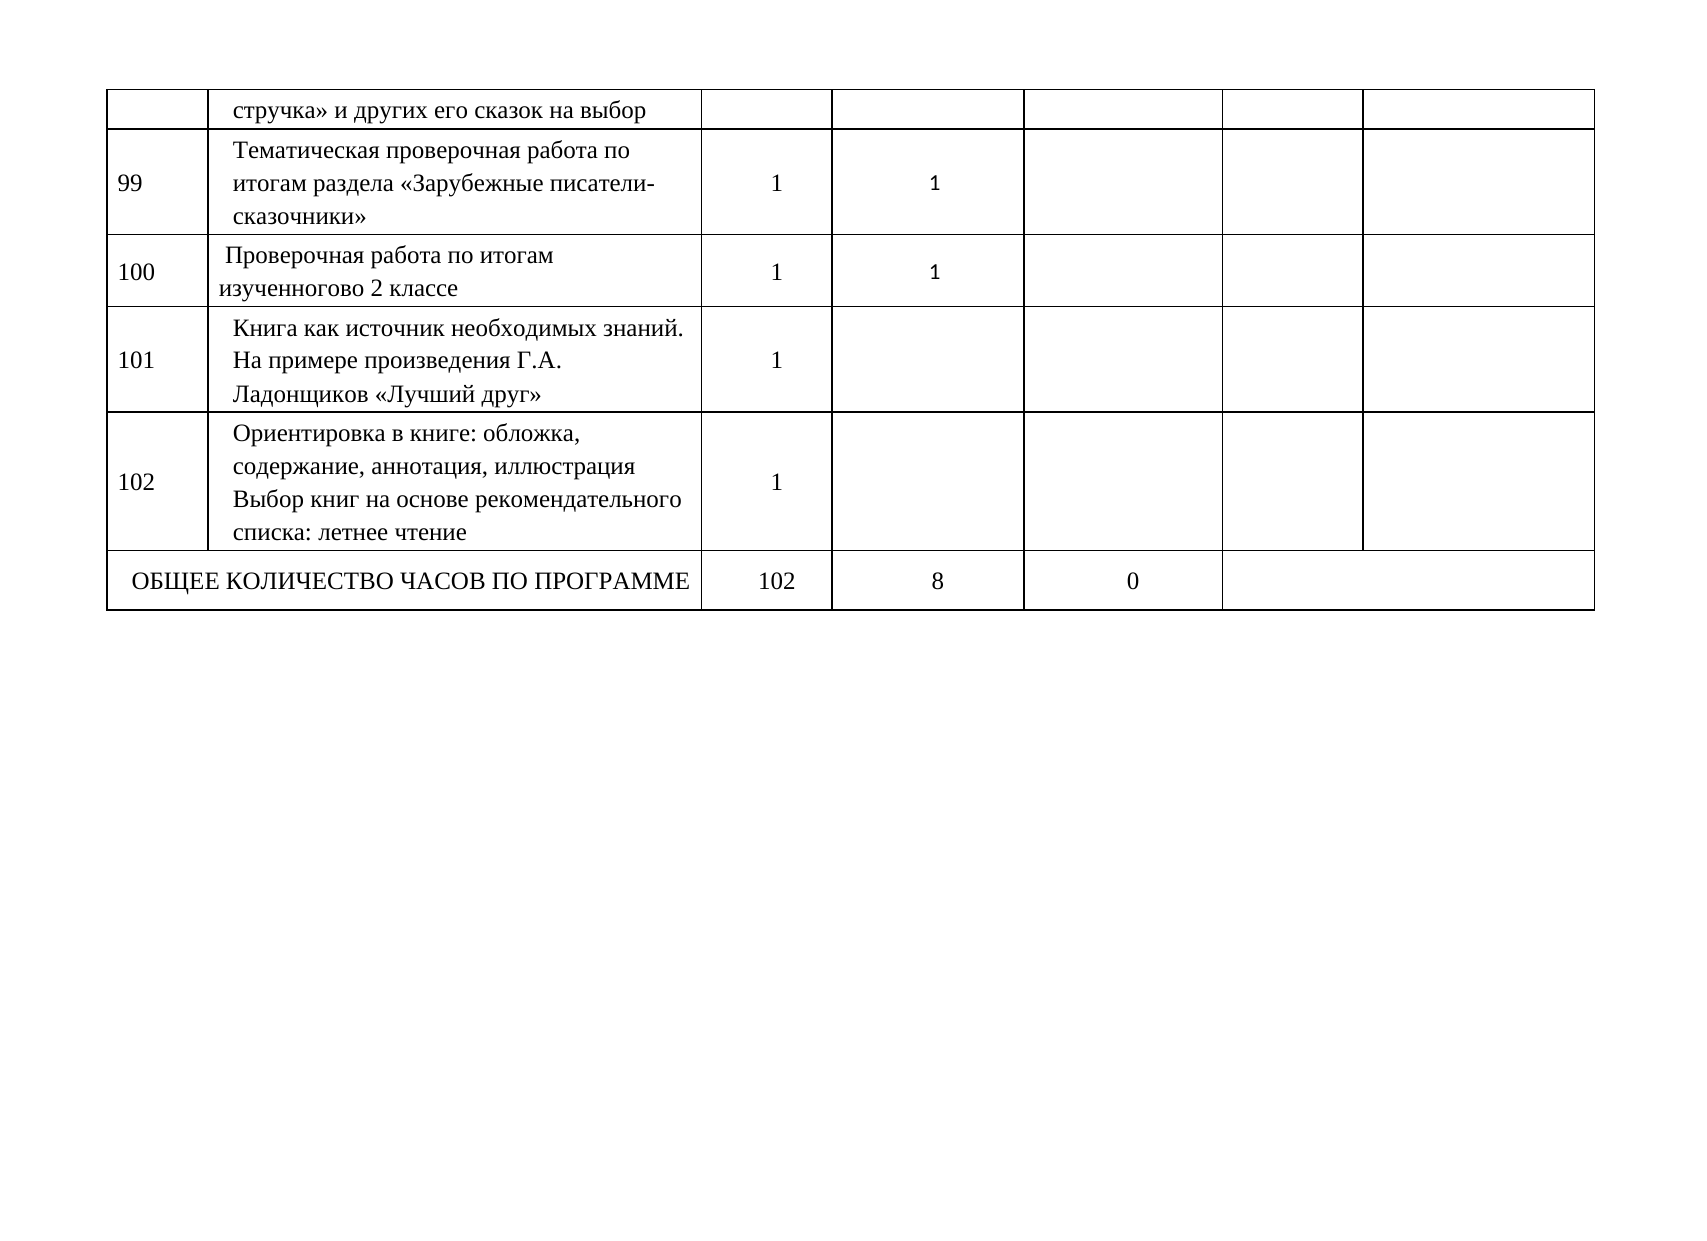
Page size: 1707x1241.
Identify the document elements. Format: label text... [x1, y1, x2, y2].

table_cell [833, 413, 1023, 550]
table_cell [1223, 307, 1362, 411]
table_cell 98 [108, 90, 207, 128]
table_cell [1025, 130, 1222, 233]
table_cell [1025, 307, 1222, 411]
table_cell [1223, 551, 1594, 609]
table_cell [833, 307, 1023, 411]
table_cell [1223, 235, 1362, 306]
table_cell [1364, 413, 1594, 550]
table_cell [1223, 90, 1362, 128]
table_cell ОБЩЕЕ КОЛИЧЕСТВО ЧАСОВ ПО ПРОГРАММЕ [108, 551, 701, 609]
table_cell [1364, 307, 1594, 411]
table_cell Ориентировка в книге: обложка, содержание, аннотация, иллюстрация Выбор книг на основе рекомендательного списка: летнее чтение [209, 413, 701, 550]
table_cell 1 [702, 90, 831, 128]
table_cell 102 [108, 413, 207, 550]
table_cell [1025, 235, 1222, 306]
table_cell 100 [108, 235, 207, 306]
table_cell [1364, 130, 1594, 233]
table_cell Тематическая проверочная работа по итогам раздела «Зарубежные писатели-сказочники» [209, 130, 701, 233]
table_cell 1 [702, 307, 831, 411]
table_cell 1 [702, 130, 831, 233]
table_cell Книга как источник необходимых знаний. На примере произведения Г.А. Ладонщиков «Лучший друг» [209, 307, 701, 411]
table_cell [1025, 90, 1222, 128]
table_cell [1364, 235, 1594, 306]
table_cell 99 [108, 130, 207, 233]
table_cell 1 [702, 413, 831, 550]
table_cell [1025, 413, 1222, 550]
table_cell [1223, 130, 1362, 233]
table_cell [1223, 413, 1362, 550]
table_cell 101 [108, 307, 207, 411]
table_cell [833, 90, 1023, 128]
table_cell 102 [702, 551, 831, 609]
table_cell 0 [1025, 551, 1222, 609]
table_cell 1 [702, 235, 831, 306]
table_cell Проверочная работа по итогам изученногово 2 классе [209, 235, 701, 306]
table_cell 1 [833, 130, 1023, 233]
table_cell [1364, 90, 1594, 128]
table_cell 1 [833, 235, 1023, 306]
table_cell 8 [833, 551, 1023, 609]
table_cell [209, 90, 701, 128]
